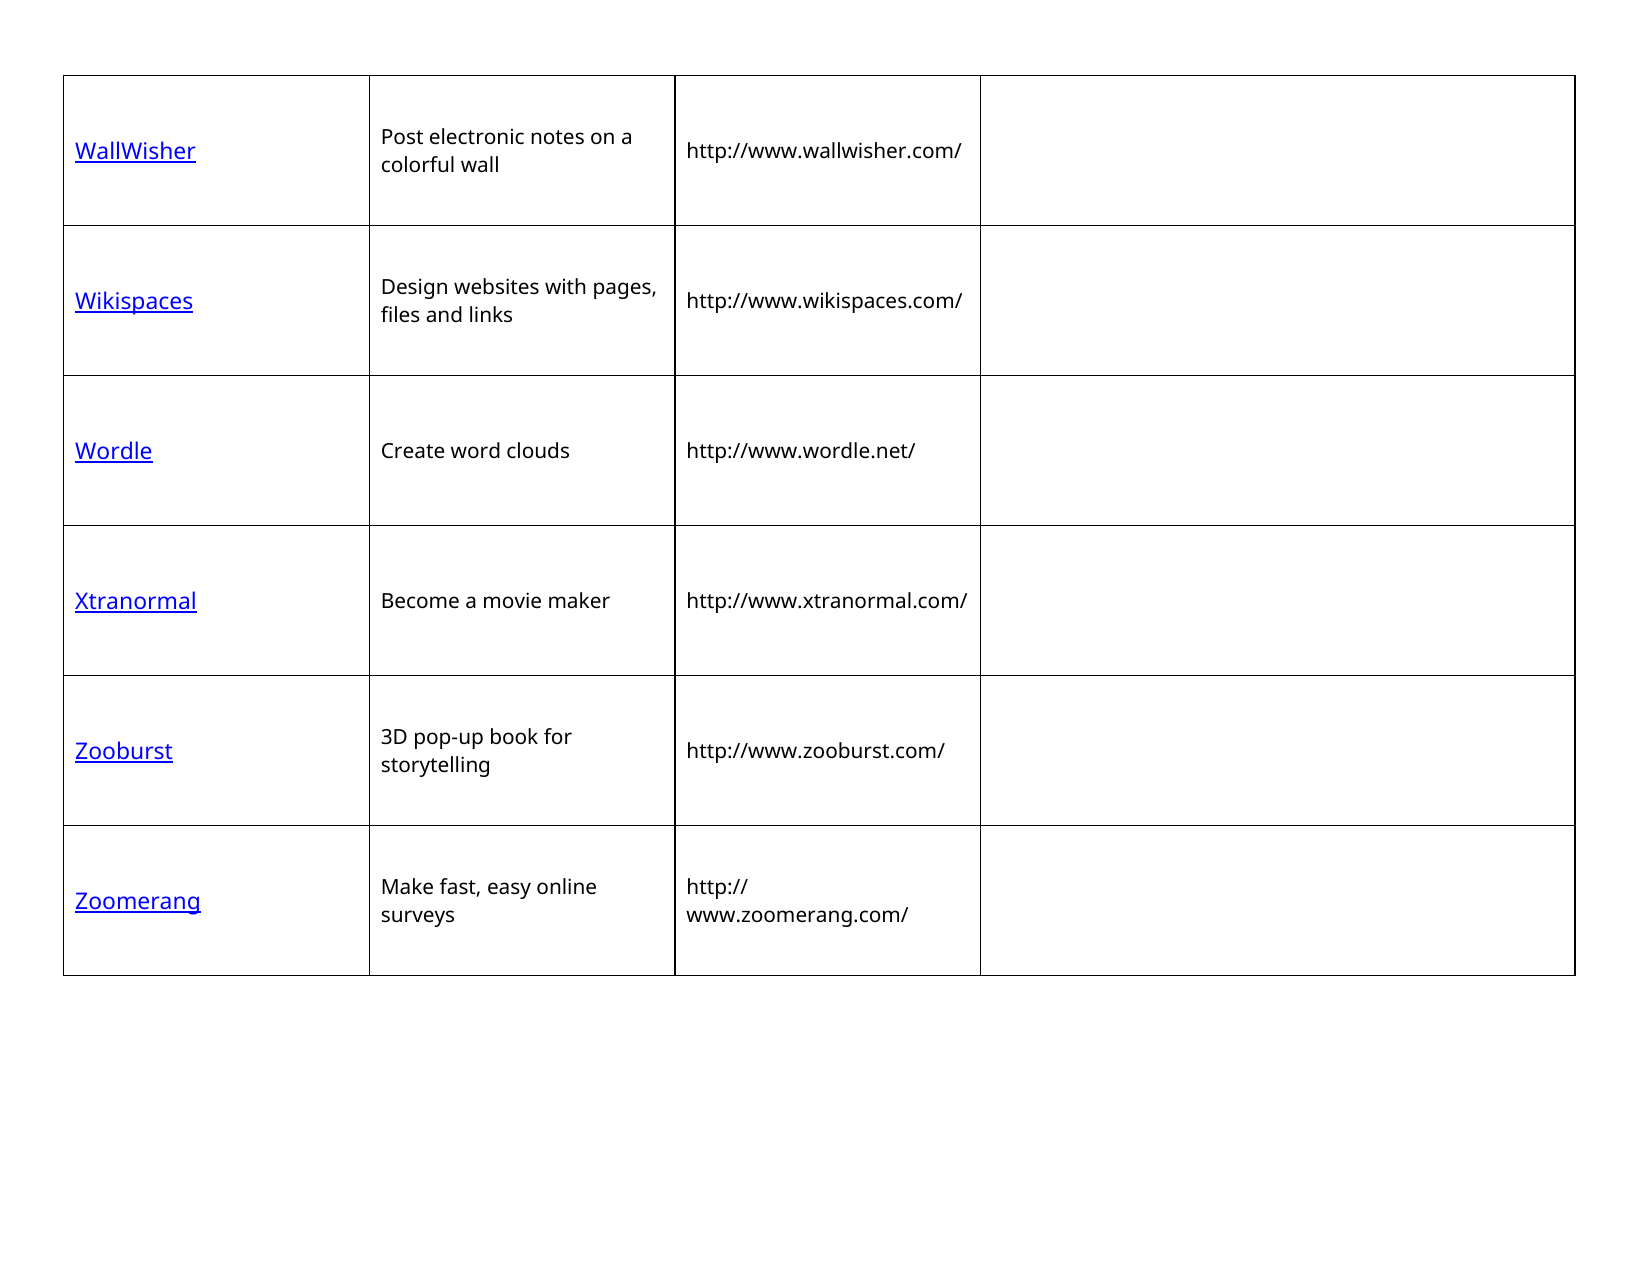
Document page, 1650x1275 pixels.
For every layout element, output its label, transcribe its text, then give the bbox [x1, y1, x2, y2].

table_cell http://www.xtranormal.com/ [676, 526, 980, 675]
table_cell Xtranormal [64, 526, 369, 675]
table_cell Wordle [64, 376, 369, 525]
table_cell Design websites with pages, files and links [370, 226, 674, 375]
table_cell Become a movie maker [370, 526, 674, 675]
table_cell http://www.zoomerang.com/ [676, 826, 980, 975]
table_cell http://www.wordle.net/ [676, 376, 980, 525]
table_cell Make fast, easy online surveys [370, 826, 674, 975]
table_cell Wikispaces [64, 226, 369, 375]
table_cell Zoomerang [64, 826, 369, 975]
table_cell WallWisher [64, 76, 369, 225]
table_cell [981, 226, 1574, 375]
table_cell Zooburst [64, 676, 369, 825]
table_cell 3D pop-up book for storytelling [370, 676, 674, 825]
table_cell http://www.wikispaces.com/ [676, 226, 980, 375]
table_cell http://www.wallwisher.com/ [676, 76, 980, 225]
table_cell [981, 676, 1574, 825]
table_cell http://www.zooburst.com/ [676, 676, 980, 825]
table_cell Post electronic notes on a colorful wall [370, 76, 674, 225]
table_cell [981, 826, 1574, 975]
table_cell [981, 526, 1574, 675]
table_cell Create word clouds [370, 376, 674, 525]
table_cell [981, 376, 1574, 525]
table_cell [981, 76, 1574, 225]
